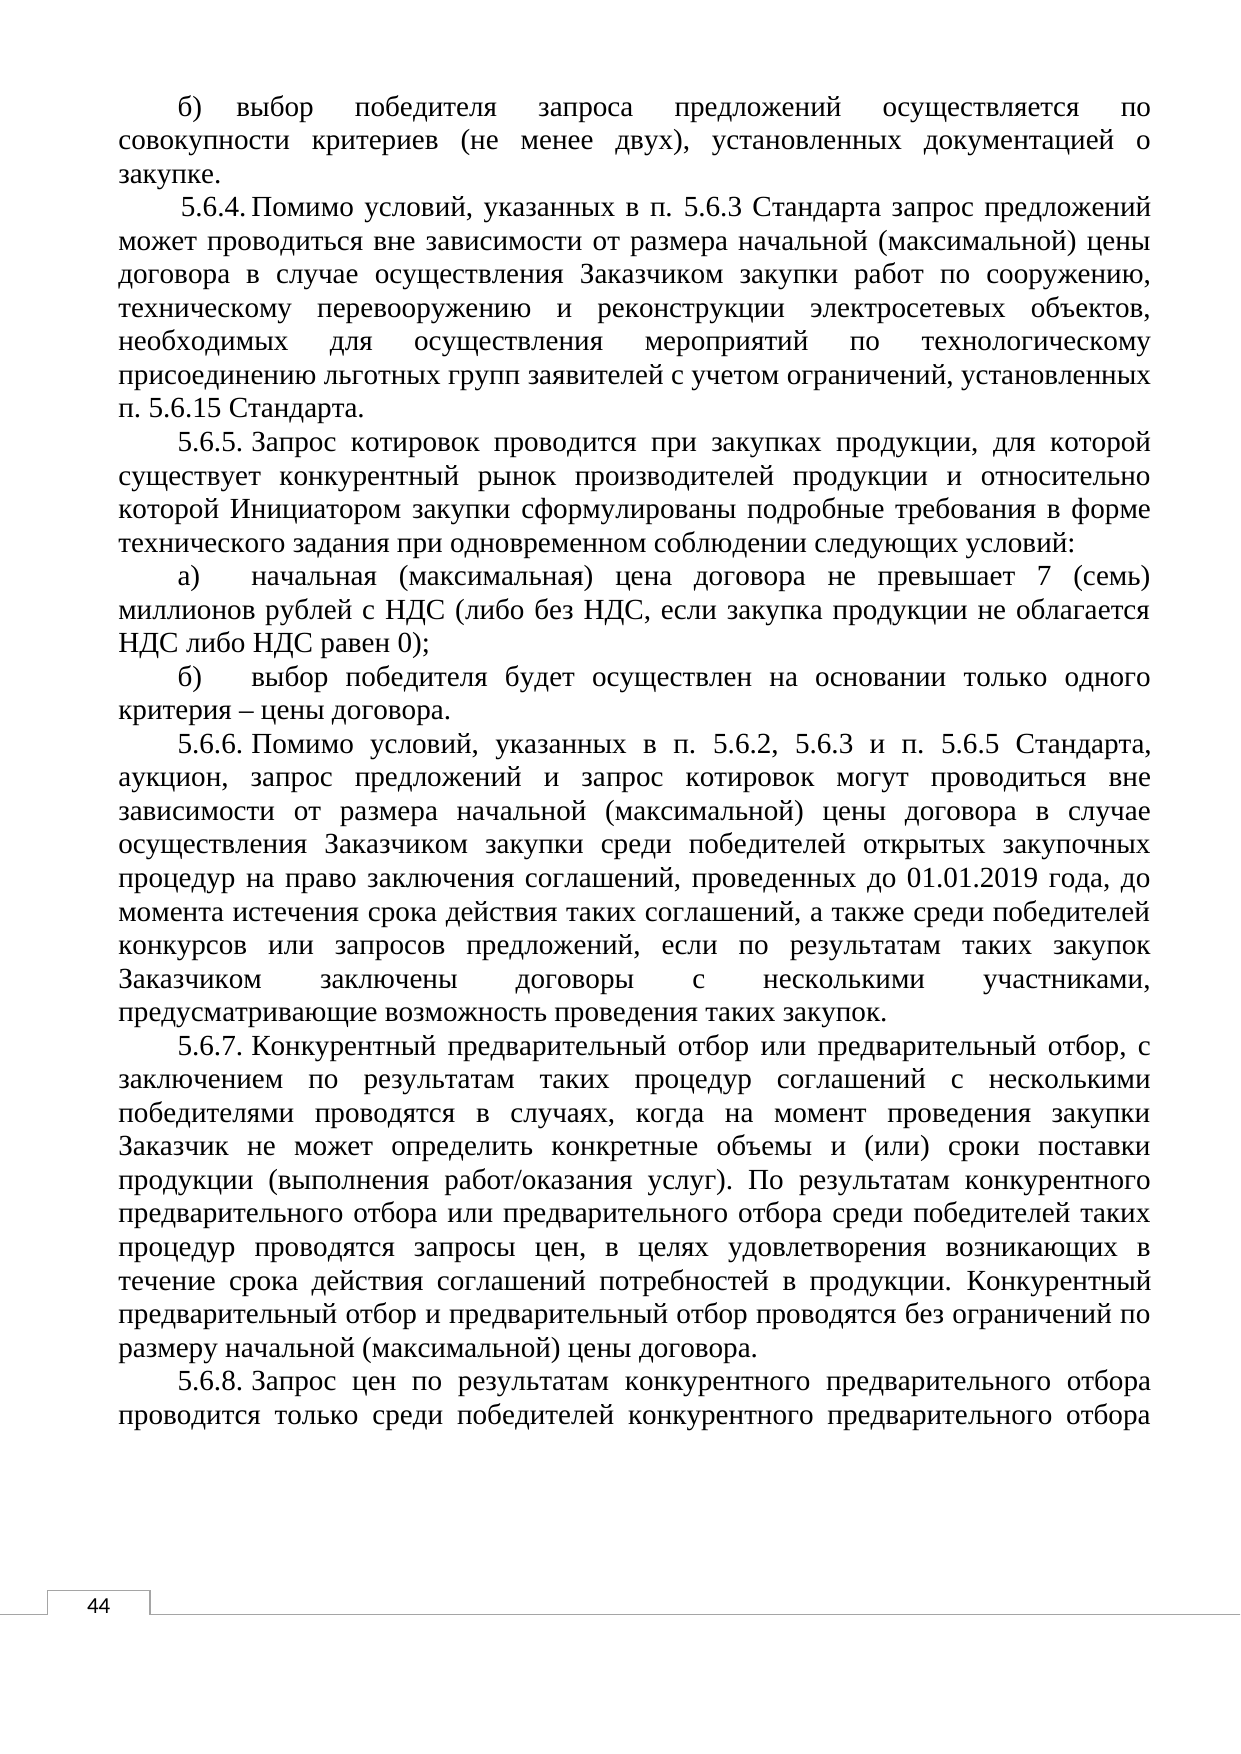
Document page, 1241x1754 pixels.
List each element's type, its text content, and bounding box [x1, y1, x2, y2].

list начальная (максимальная) цена договора не превышает 7 (семь) миллионов рублей с НДС (либо без НДС, если закупка продукции не облагается НДС либо НДС равен 0); [118, 558, 1152, 659]
list выбор победителя будет осуществлен на основании только одного критерия – цены договора. [118, 659, 1152, 726]
list Конкурентный предварительный отбор или предварительный отбор, с заключением по результатам таких процедур соглашений с несколькими победителями проводятся в случаях, когда на момент проведения закупки Заказчик не может определить конкретные объемы и (или) сроки поставки продукции (выполнения работ/оказания услуг). По результатам конкурентного предварительного отбора или предварительного отбора среди победителей таких процедур проводятся запросы цен, в целях удовлетворения возникающих в течение срока действия соглашений потребностей в продукции. Конкурентный предварительный отбор и предварительный отбор проводятся без ограничений по размеру начальной (максимальной) цены договора. [118, 1028, 1152, 1363]
list Помимо условий, указанных в п. 5.6.3 Стандарта запрос предложений может проводиться вне зависимости от размера начальной (максимальной) цены договора в случае осуществления Заказчиком закупки работ по сооружению, техническому перевооружению и реконструкции электросетевых объектов, необходимых для осуществления мероприятий по технологическому присоединению льготных групп заявителей с учетом ограничений, установленных п. 5.6.15 Стандарта. [118, 189, 1152, 424]
list Помимо условий, указанных в п. 5.6.2, 5.6.3 и п. 5.6.5 Стандарта, аукцион, запрос предложений и запрос котировок могут проводиться вне зависимости от размера начальной (максимальной) цены договора в случае осуществления Заказчиком закупки среди победителей открытых закупочных процедур на право заключения соглашений, проведенных до 01.01.2019 года, до момента истечения срока действия таких соглашений, а также среди победителей конкурсов или запросов предложений, если по результатам таких закупок Заказчиком заключены договоры с несколькими участниками, предусматривающие возможность проведения таких закупок. [118, 726, 1152, 1028]
list Запрос котировок проводится при закупках продукции, для которой существует конкурентный рынок производителей продукции и относительно которой Инициатором закупки сформулированы подробные требования в форме технического задания при одновременном соблюдении следующих условий: [118, 424, 1152, 558]
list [118, 1363, 1152, 1430]
list выбор победителя запроса предложений осуществляется по совокупности критериев (не менее двух), установленных документацией о закупке. [118, 89, 1152, 189]
